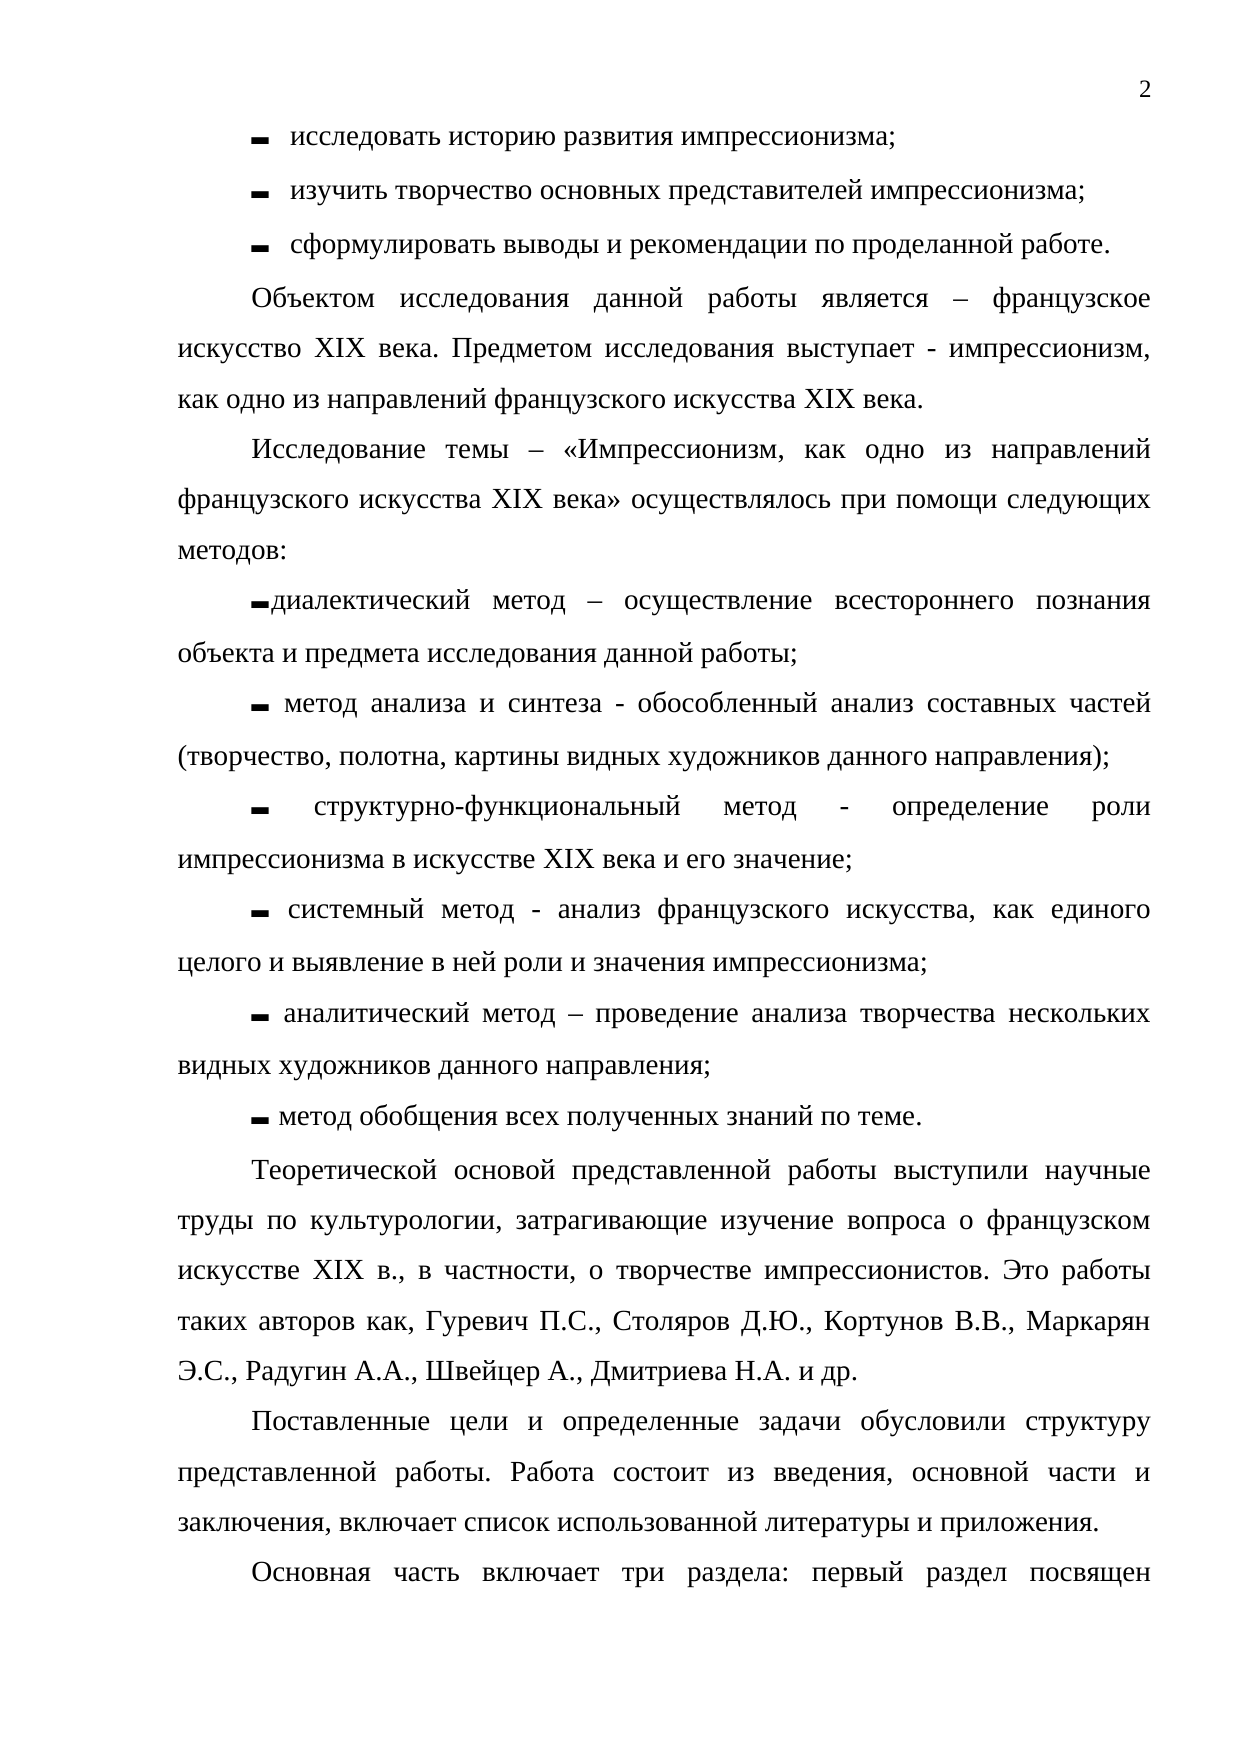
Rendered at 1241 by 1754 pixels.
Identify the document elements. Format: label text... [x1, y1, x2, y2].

list сформулировать выводы и рекомендации по проделанной работе. [177, 226, 1152, 262]
text Поставленные цели и определенные задачи обусловили структуру представленной работы. Работа состоит из введения, основной части и заключения, включает список использованной литературы и приложения. [177, 1403, 1152, 1538]
list метод обобщения всех полученных знаний по теме. [177, 1098, 1152, 1134]
list системный метод - анализ французского искусства, как единого целого и выявление в ней роли и значения импрессионизма; [177, 892, 1152, 978]
list изучить творчество основных представителей импрессионизма; [177, 172, 1152, 208]
list структурно-функциональный метод - определение роли импрессионизма в искусстве XIX века и его значение; [177, 788, 1152, 875]
list метод анализа и синтеза - обособленный анализ составных частей (творчество, полотна, картины видных художников данного направления); [177, 685, 1152, 772]
text Исследование темы – «Импрессионизм, как одно из направлений французского искусства XIX века» осуществлялось при помощи следующих методов: [177, 431, 1152, 565]
list аналитический метод – проведение анализа творчества нескольких видных художников данного направления; [177, 995, 1152, 1081]
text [177, 1554, 1152, 1588]
list исследовать историю развития импрессионизма; [177, 118, 1152, 154]
text Теоретической основой представленной работы выступили научные труды по культурологии, затрагивающие изучение вопроса о французском искусстве XIX в., в частности, о творчестве импрессионистов. Это работы таких авторов как, Гуревич П.С., Столяров Д.Ю., Кортунов В.В., Маркарян Э.С., Радугин А.А., Швейцер А., Дмитриева Н.А. и др. [177, 1152, 1152, 1387]
text Объектом исследования данной работы является – французское искусство XIX века. Предметом исследования выступает - импрессионизм, как одно из направлений французского искусства XIX века. [177, 280, 1152, 414]
list диалектический метод – осуществление всестороннего познания объекта и предмета исследования данной работы; [177, 582, 1152, 668]
